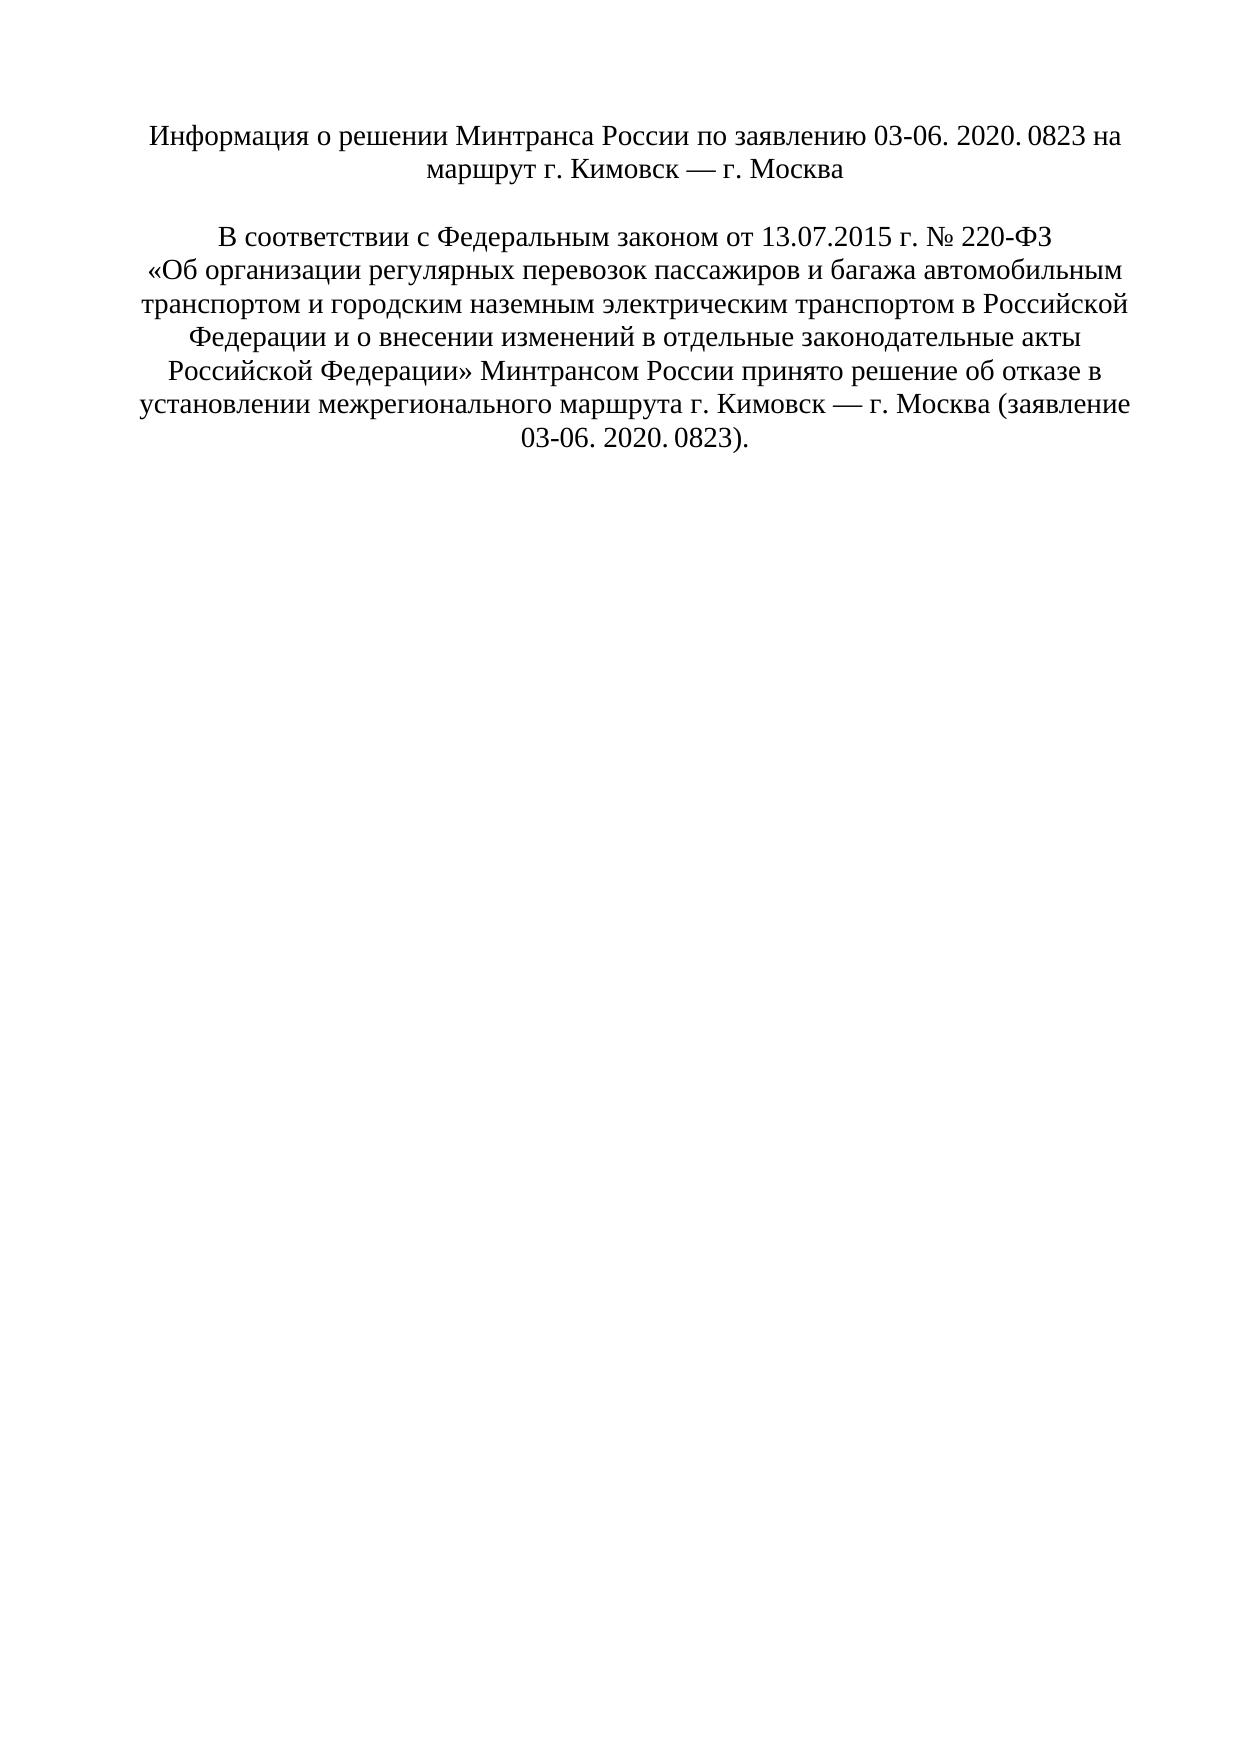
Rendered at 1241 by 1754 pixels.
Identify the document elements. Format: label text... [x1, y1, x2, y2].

text Информация о решении Минтранса России по заявлению 03-06. 2020. 0823 на маршрут г. Кимовск — г. Москва [118, 118, 1152, 185]
text В соответствии с Федеральным законом от 13.07.2015 г. № 220-ФЗ «Об организации регулярных перевозок пассажиров и багажа автомобильным транспортом и городским наземным электрическим транспортом в Российской Федерации и о внесении изменений в отдельные законодательные акты Российской Федерации» Минтрансом России принято решение об отказе в установлении межрегионального маршрута г. Кимовск — г. Москва (заявление 03-06. 2020. 0823). [118, 219, 1152, 453]
